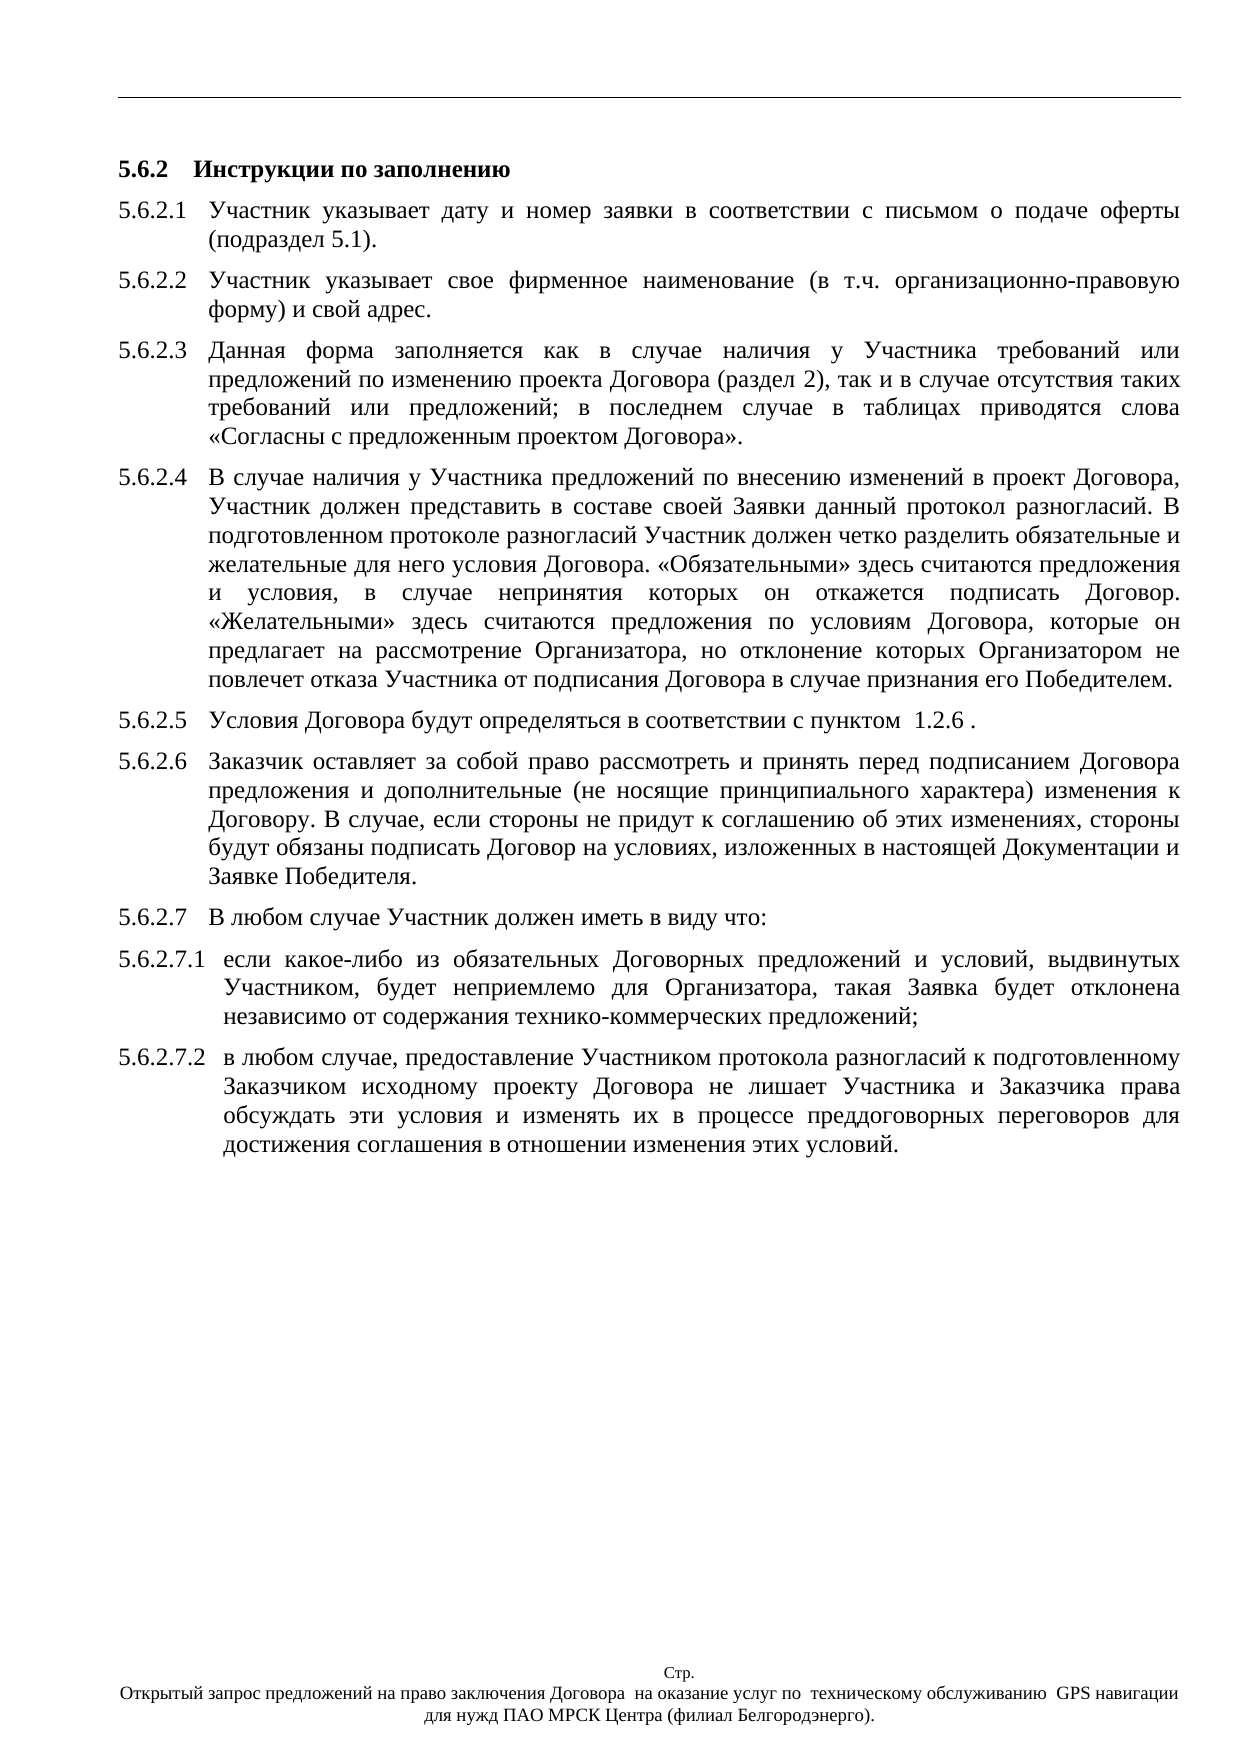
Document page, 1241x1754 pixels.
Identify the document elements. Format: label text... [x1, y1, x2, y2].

list в любом случае, предоставление Участником протокола разногласий к подготовленному Заказчиком исходному проекту Договора не лишает Участника и Заказчика права обсуждать эти условия и изменять их в процессе преддоговорных переговоров для достижения соглашения в отношении изменения этих условий. [118, 1042, 1181, 1157]
list Условия Договора будут определяться в соответствии с пунктом 1.2.6 . [118, 705, 1181, 734]
subtitle Инструкции по заполнению [118, 154, 1181, 182]
list В случае наличия у Участника предложений по внесению изменений в проект Договора, Участник должен представить в составе своей Заявки данный протокол разногласий. В подготовленном протоколе разногласий Участник должен четко разделить обязательные и желательные для него условия Договора. «Обязательными» здесь считаются предложения и условия, в случае непринятия которых он откажется подписать Договор. «Желательными» здесь считаются предложения по условиям Договора, которые он предлагает на рассмотрение Организатора, но отклонение которых Организатором не повлечет отказа Участника от подписания Договора в случае признания его Победителем. [118, 462, 1181, 692]
list Участник указывает дату и номер заявки в соответствии с письмом о подаче оферты (подраздел 5.1). [118, 195, 1181, 252]
list Заказчик оставляет за собой право рассмотреть и принять перед подписанием Договора предложения и дополнительные (не носящие принципиального характера) изменения к Договору. В случае, если стороны не придут к соглашению об этих изменениях, стороны будут обязаны подписать Договор на условиях, изложенных в настоящей Документации и Заявке Победителя. [118, 746, 1181, 890]
list если какое-либо из обязательных Договорных предложений и условий, выдвинутых Участником, будет неприемлемо для Организатора, такая Заявка будет отклонена независимо от содержания технико-коммерческих предложений; [118, 944, 1181, 1030]
list Данная форма заполняется как в случае наличия у Участника требований или предложений по изменению проекта Договора (раздел 2), так и в случае отсутствия таких требований или предложений; в последнем случае в таблицах приводятся слова «Согласны с предложенным проектом Договора». [118, 335, 1181, 450]
list В любом случае Участник должен иметь в виду что: [118, 902, 1181, 931]
list Участник указывает свое фирменное наименование (в т.ч. организационно-правовую форму) и свой адрес. [118, 265, 1181, 322]
